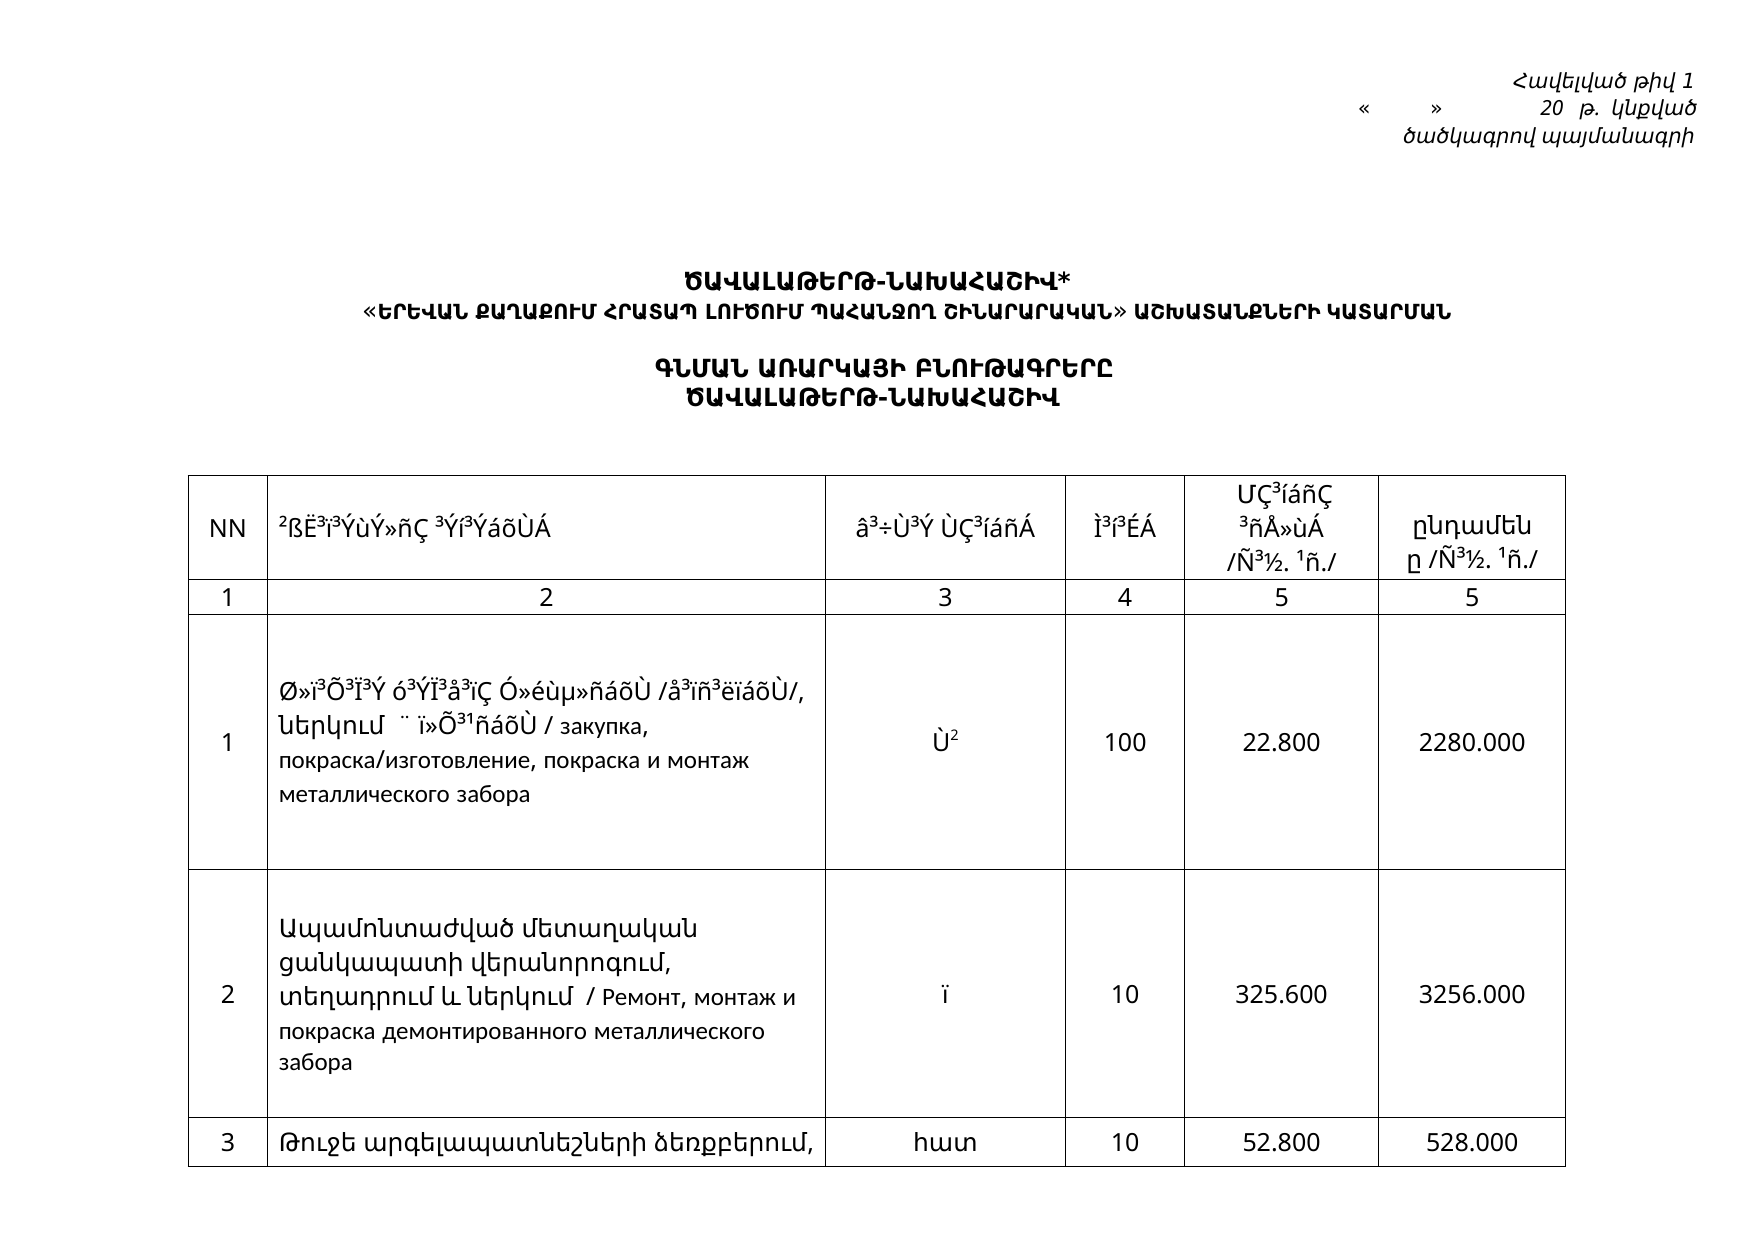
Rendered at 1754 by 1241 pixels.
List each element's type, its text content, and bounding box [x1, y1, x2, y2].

text ԾԱՎԱԼԱԹԵՐԹ-ՆԱԽԱՀԱՇԻՎ [48, 383, 1697, 412]
table_cell 3 [826, 580, 1065, 614]
table_cell 5 [1379, 580, 1565, 614]
text Հավելված թիվ 1 [57, 69, 1697, 93]
table_cell 2 [268, 580, 825, 614]
table_cell 100 [1066, 615, 1184, 869]
table_cell ï [826, 870, 1065, 1117]
table_cell 3256.000 [1379, 870, 1565, 1117]
table_cell 52.800 [1185, 1118, 1378, 1166]
table_cell 4 [1066, 580, 1184, 614]
table_cell 10 [1066, 1118, 1184, 1166]
table_cell 1 [189, 580, 267, 614]
text ծածկագրով պայմանագրի [57, 122, 1697, 150]
table_header ²ßË³ï³ÝùÝ»ñÇ ³Ýí³ÝáõÙÁ [268, 476, 825, 578]
table_cell Ø»ï³Õ³Ï³Ý ó³ÝÏ³å³ïÇ Ó»éùµ»ñáõÙ /å³ïñ³ëïáõÙ/, ներկում ¨ ï»Õ³¹ñáõÙ / закупка, покраска/изготовление, покраска и монтаж металлического забора [268, 615, 825, 869]
table_header Ì³í³ÉÁ [1066, 476, 1184, 578]
table_header ընդամենը /Ñ³½. ¹ñ./ [1379, 476, 1565, 578]
table_cell հատ [826, 1118, 1065, 1166]
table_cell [268, 1118, 825, 1166]
table_cell 10 [1066, 870, 1184, 1117]
table_cell Ապամոնտաժված մետաղական ցանկապատի վերանորոգում, տեղադրում և ներկում / Ремонт, монтаж и покраска демонтированного металлического забора [268, 870, 825, 1117]
table_header NN [189, 476, 267, 578]
table_cell Ù2 [826, 615, 1065, 869]
table_header ՄÇ³íáñÇ ³ñÅ»ùÁ /Ñ³½. ¹ñ./ [1185, 476, 1378, 578]
table_cell 325.600 [1185, 870, 1378, 1117]
table_cell 2280.000 [1379, 615, 1565, 869]
text ԳՆՄԱՆ ԱՌԱՐԿԱՅԻ ԲՆՈՒԹԱԳՐԵՐԸ [72, 354, 1697, 383]
table_cell 22.800 [1185, 615, 1378, 869]
table_header â³÷Ù³Ý ÙÇ³íáñÁ [826, 476, 1065, 578]
text ԾԱՎԱԼԱԹԵՐԹ-ՆԱԽԱՀԱՇԻՎ* [57, 267, 1697, 296]
table_cell 2 [189, 870, 267, 1117]
table_cell 1 [189, 615, 267, 869]
text « » 20 թ. կնքված [57, 93, 1697, 122]
text «ԵՐԵՎԱՆ ՔԱՂԱՔՈՒՄ ՀՐԱՏԱՊ ԼՈՒԾՈՒՄ ՊԱՀԱՆՋՈՂ ՇԻՆԱՐԱՐԱԿԱՆ» ԱՇԽԱՏԱՆՔՆԵՐԻ ԿԱՏԱՐՄԱՆ [57, 296, 1697, 325]
table_cell 528.000 [1379, 1118, 1565, 1166]
table_cell 3 [189, 1118, 267, 1166]
table_cell 5 [1185, 580, 1378, 614]
